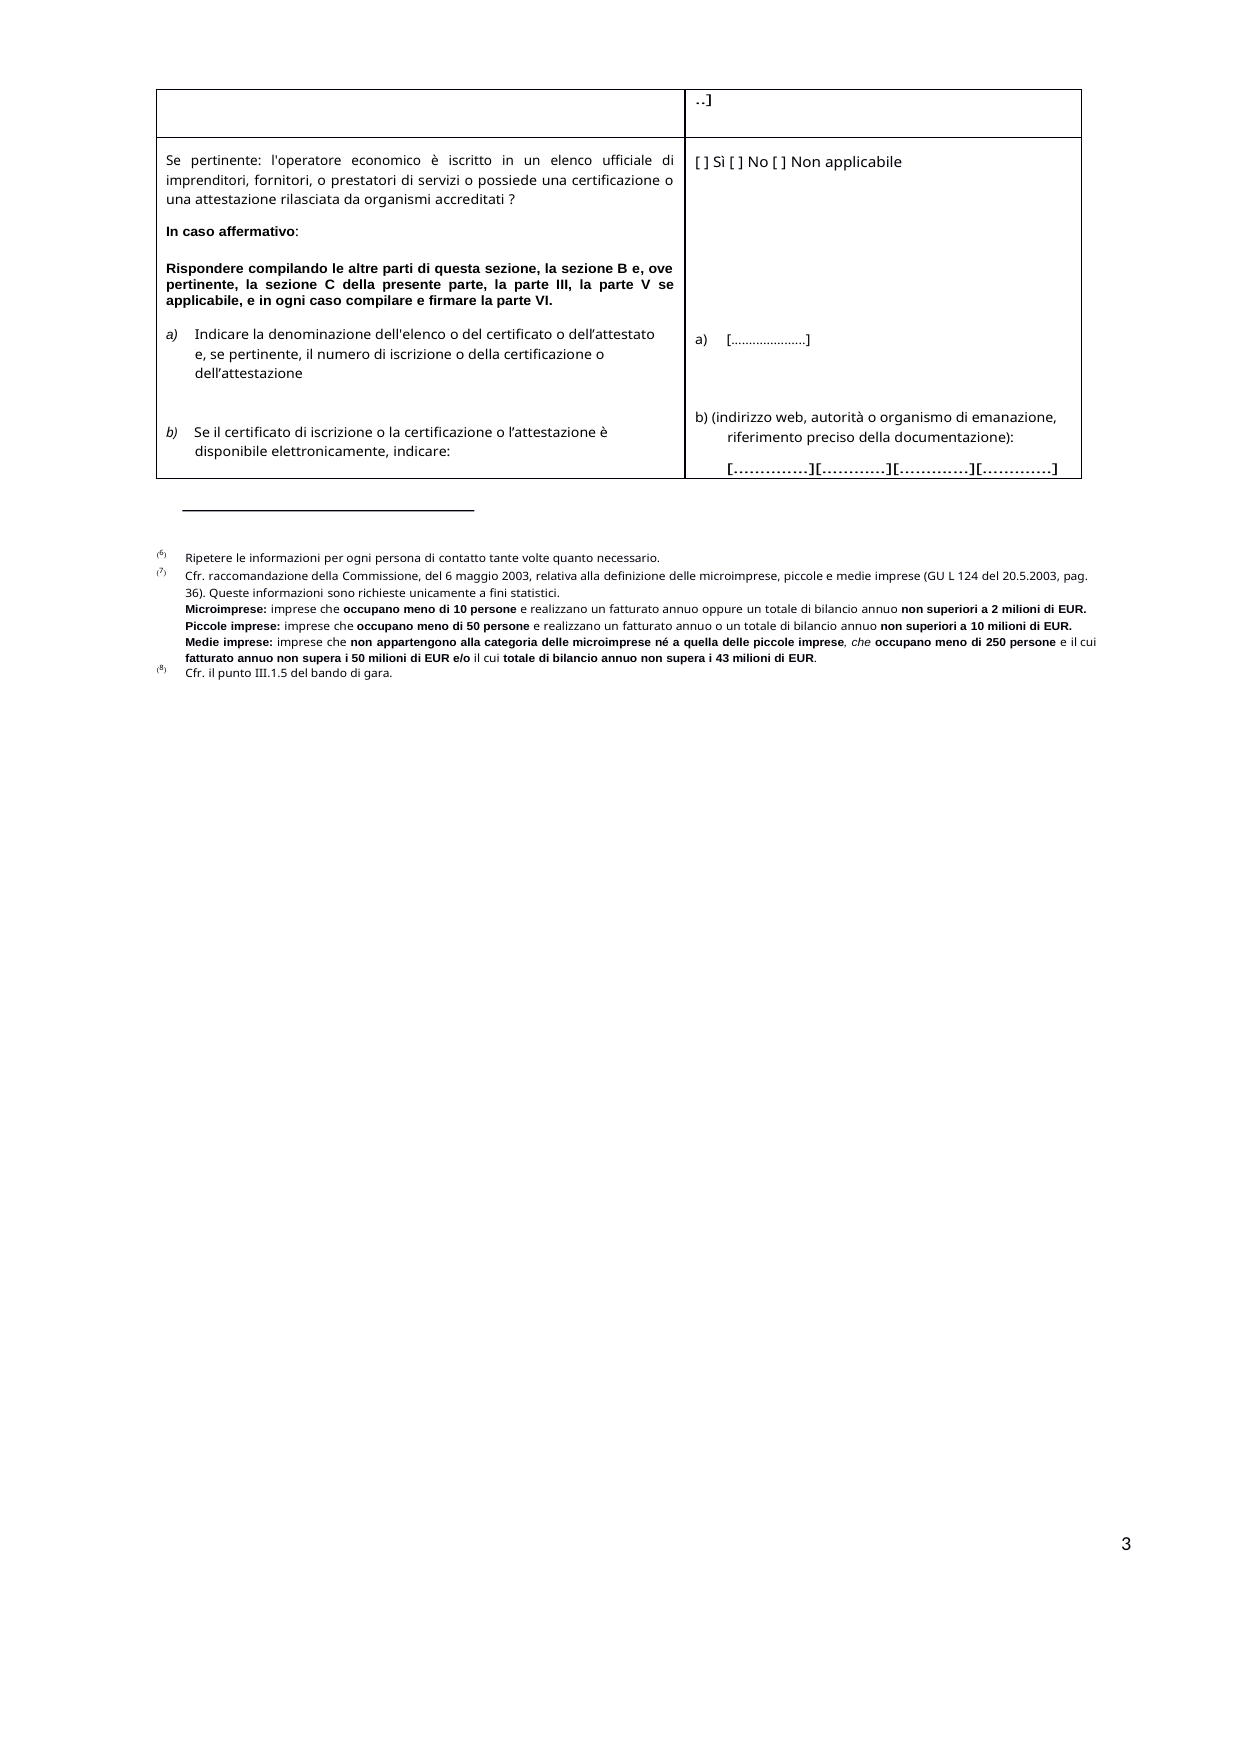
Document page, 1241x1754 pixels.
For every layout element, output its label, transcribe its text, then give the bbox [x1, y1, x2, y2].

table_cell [686, 90, 1081, 137]
text (6) Ripetere le informazioni per ogni persona di contatto tante volte quanto necessario. [157, 551, 1196, 565]
text Microimprese: imprese che occupano meno di 10 persone e realizzano un fatturato annuo oppure un totale di bilancio annuo non superiori a 2 milioni di EUR. Piccole imprese: imprese che occupano meno di 50 persone e realizzano un fatturato annuo o un totale di bilancio annuo non superiori a 10 milioni di EUR. Medie imprese: imprese che non appartengono alla categoria delle microimprese né a quella delle piccole imprese, che occupano meno di 250 persone e il cui fatturato annuo non supera i 50 milioni di EUR e/o il cui totale di bilancio annuo non supera i 43 milioni di EUR. [185, 602, 1107, 666]
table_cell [157, 90, 684, 137]
table_cell [ ] Sì [ ] No [ ] Non applicabile a) [ ] b) (indirizzo web, autorità o organismo di emanazione, riferimento preciso della documentazione): [………..…][…………][……….…][……….…] [686, 138, 1081, 478]
table_cell Se pertinente: l'operatore economico è iscritto in un elenco ufficiale di imprenditori, fornitori, o prestatori di servizi o possiede una certificazione o una attestazione rilasciata da organismi accreditati ? In caso affermativo: Rispondere compilando le altre parti di questa sezione, e, ove pertinente, della presente parte, , se applicabile, e in ogni caso compilare e firmare Indicare la denominazione dell'elenco o del certificato o dell’attestato e, se pertinente, il numero di iscrizione o della certificazione o dell’attestazione Se il certificato di iscrizione o la certificazione o l’attestazione è disponibile elettronicamente, indicare: [157, 138, 684, 478]
text (8) Cfr. il punto III.1.5 del bando di gara. [157, 667, 1196, 680]
text (7) Cfr. raccomandazione della Commissione, del 6 maggio 2003, relativa alla definizione delle microimprese, piccole e medie imprese (GU L 124 del 20.5.2003, pag. 36). Queste informazioni sono richieste unicamente a fini statistici. [156, 565, 1107, 600]
